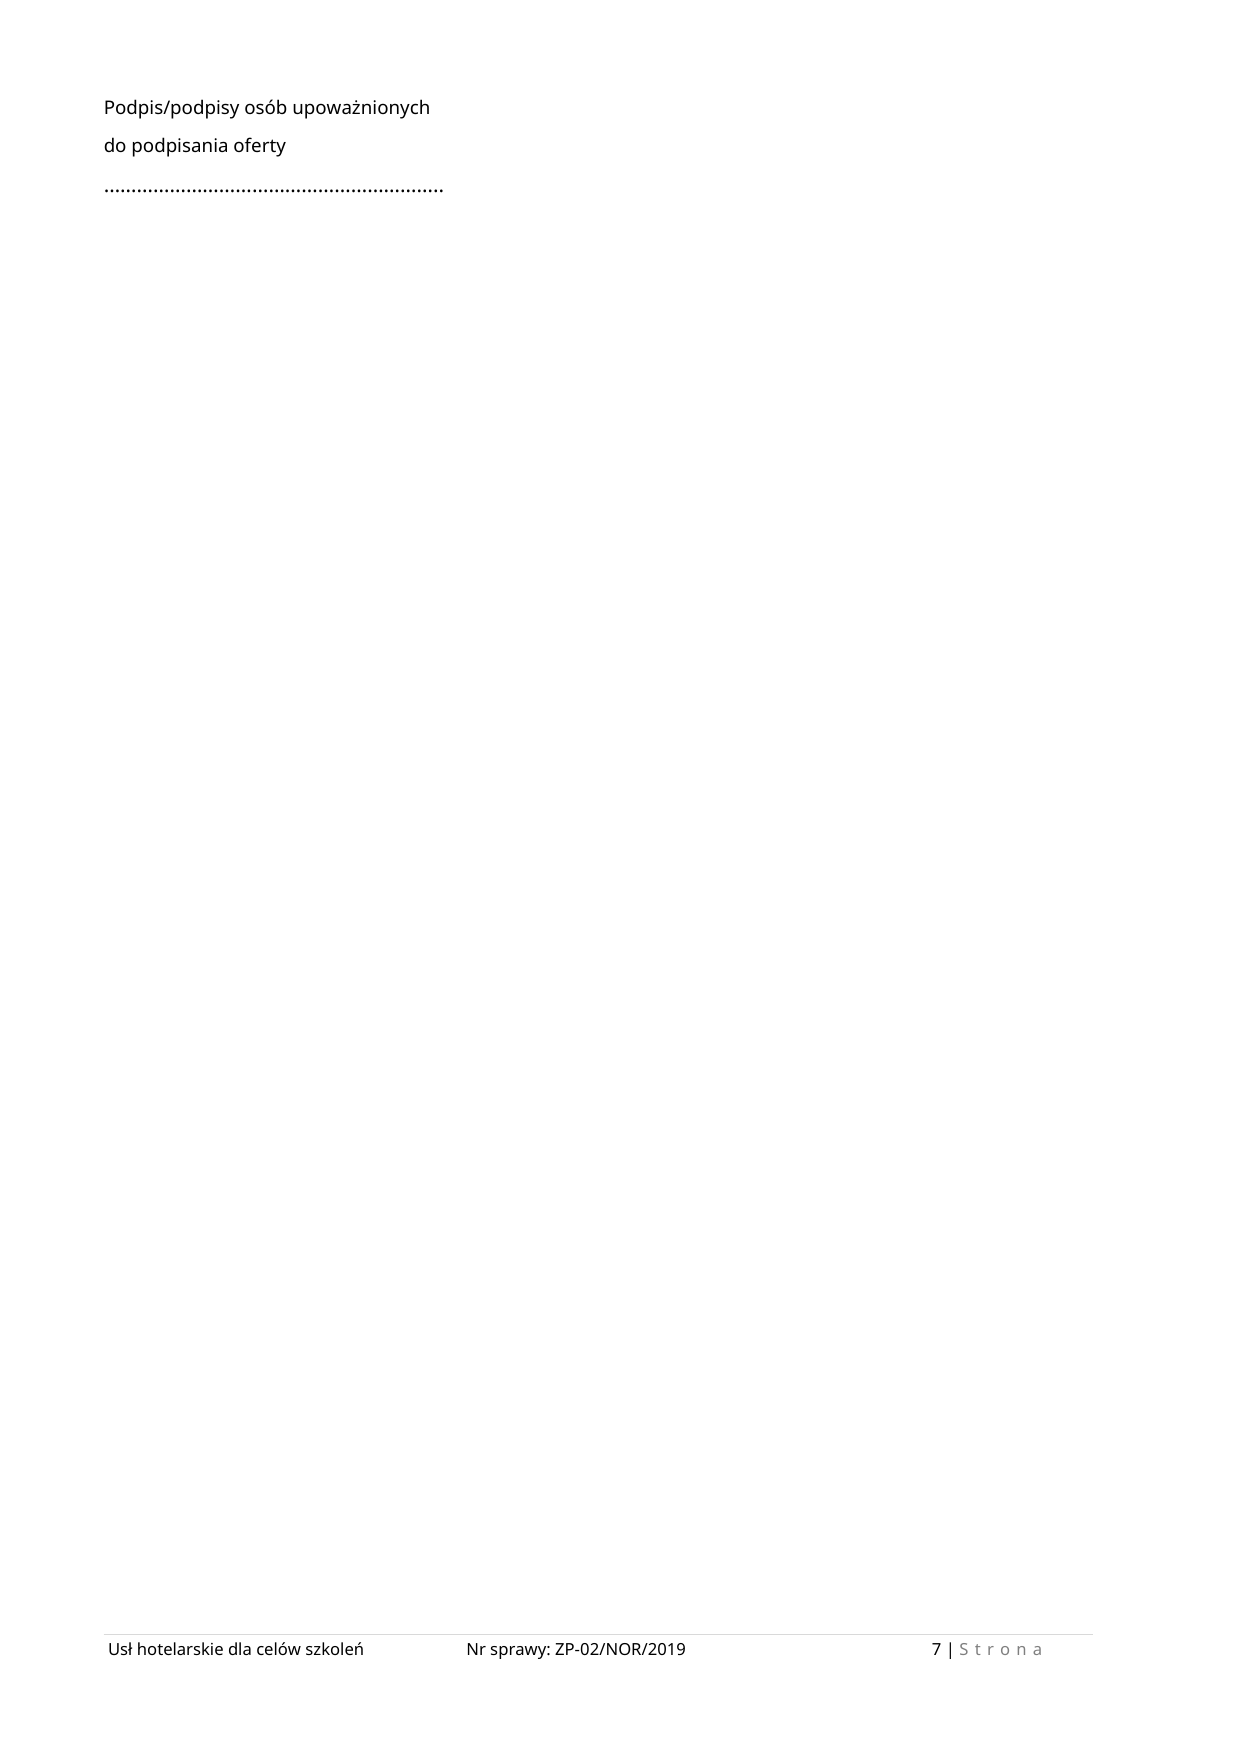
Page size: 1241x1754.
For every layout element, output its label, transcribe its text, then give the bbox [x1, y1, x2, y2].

text …………………………………………………….. [103, 171, 1093, 199]
text Podpis/podpisy osób upoważnionych [103, 94, 1093, 119]
text do podpisania oferty [103, 132, 1093, 158]
